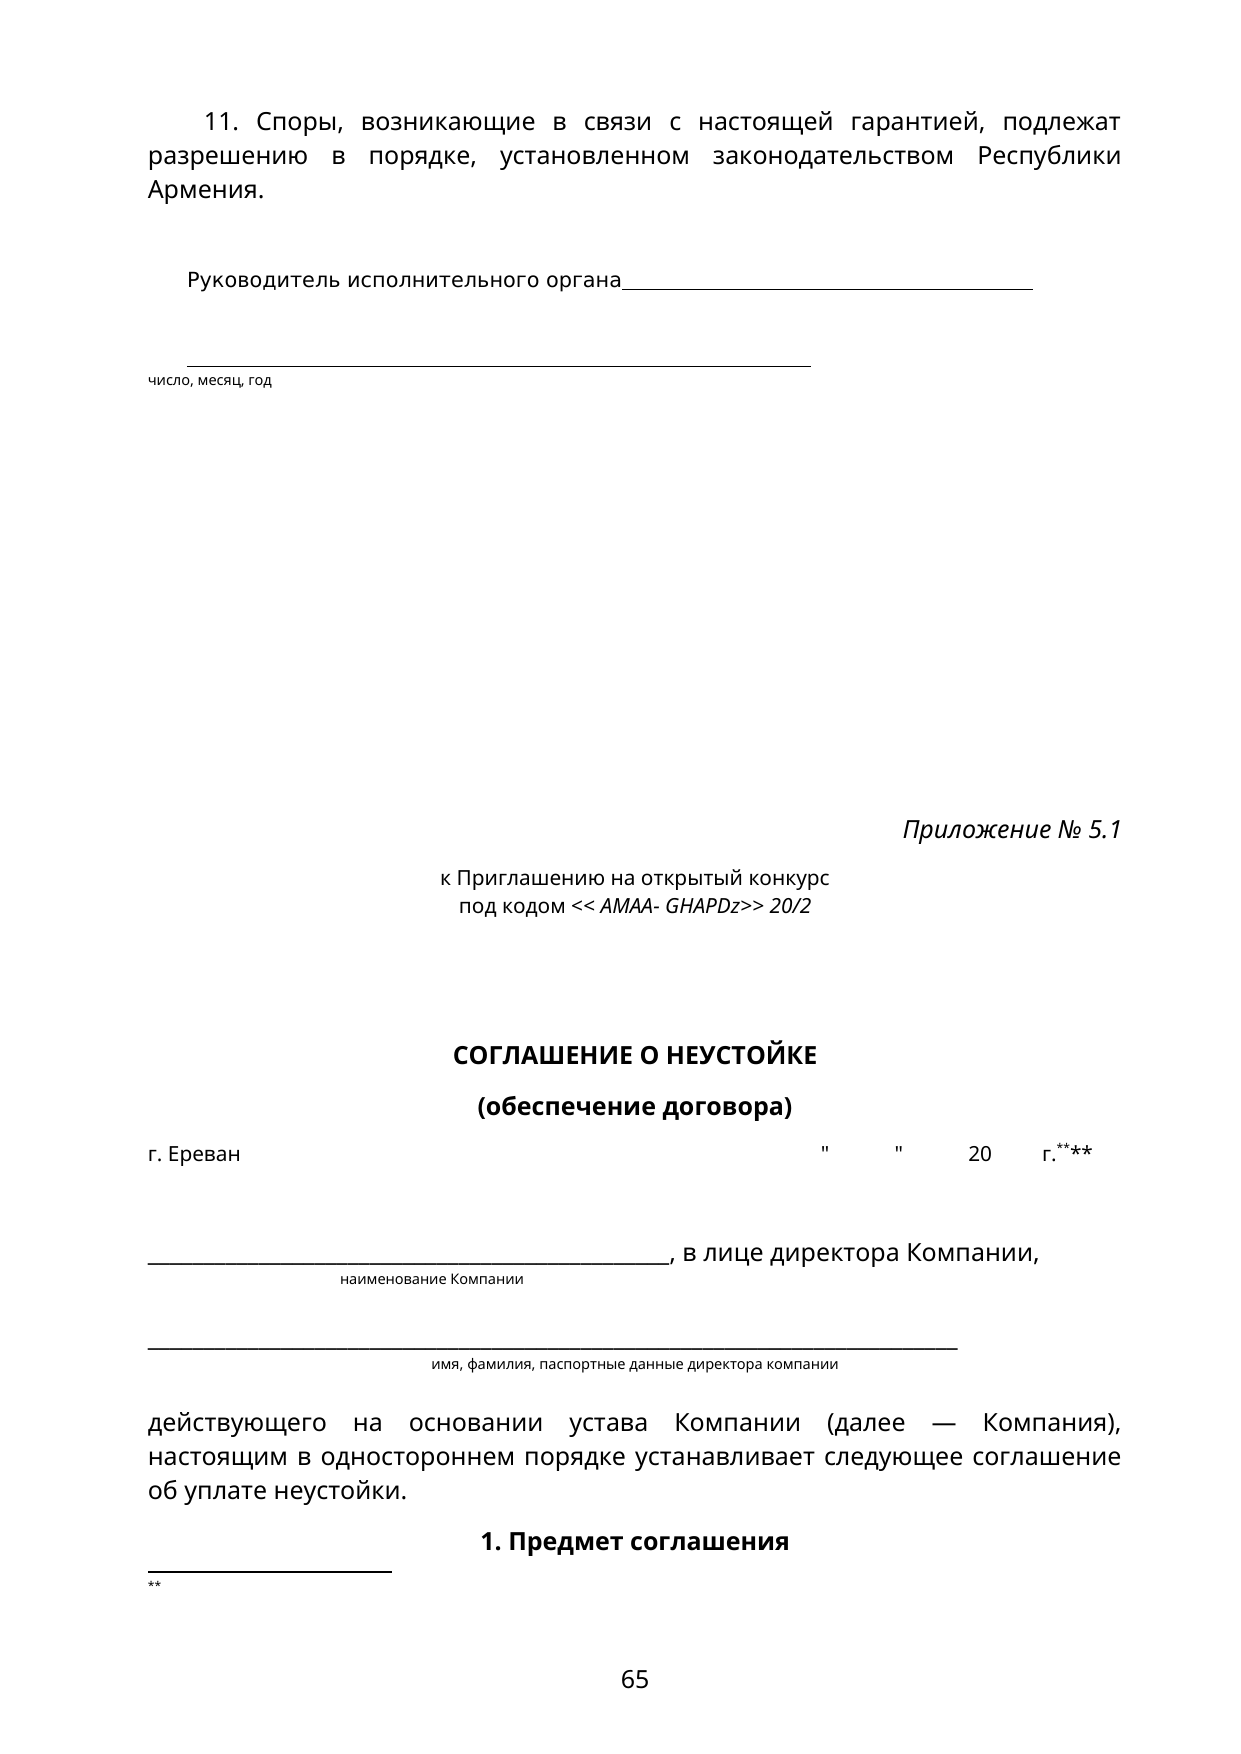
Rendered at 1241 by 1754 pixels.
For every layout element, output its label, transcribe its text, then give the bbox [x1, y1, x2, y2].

text действующего на основании устава Компании (далее — Компания), настоящим в одностороннем порядке устанавливает следующее соглашение об уплате неустойки. [148, 1404, 1122, 1507]
text наименование Компании [340, 1269, 1122, 1303]
text (обеспечение договора) [148, 1088, 1122, 1122]
text к Приглашению на открытый конкурс под кодом << АМАА- GHAPDz>> 20/2 [148, 863, 1122, 919]
text число, месяц, год [148, 370, 1122, 404]
text 1. Предмет соглашения [148, 1523, 1122, 1557]
text СОГЛАШЕНИЕ О НЕУСТОЙКЕ [148, 1038, 1122, 1072]
text 11. Споры, возникающие в связи с настоящей гарантией, подлежат разрешению в порядке, установленном законодательством Республики Армения. [148, 103, 1122, 206]
text имя, фамилия, паспортные данные директора компании [148, 1354, 1122, 1388]
table_header г. Ереван [136, 1139, 635, 1184]
text Руководитель исполнительного органа [148, 268, 1122, 292]
table_header " " 20 г.** [635, 1139, 1104, 1184]
text _________________________________________________________________________ [148, 1320, 1122, 1354]
text _______________________________________________, в лице директора Компании, [148, 1235, 1122, 1269]
text Приложение № 5.1 [148, 812, 1122, 846]
